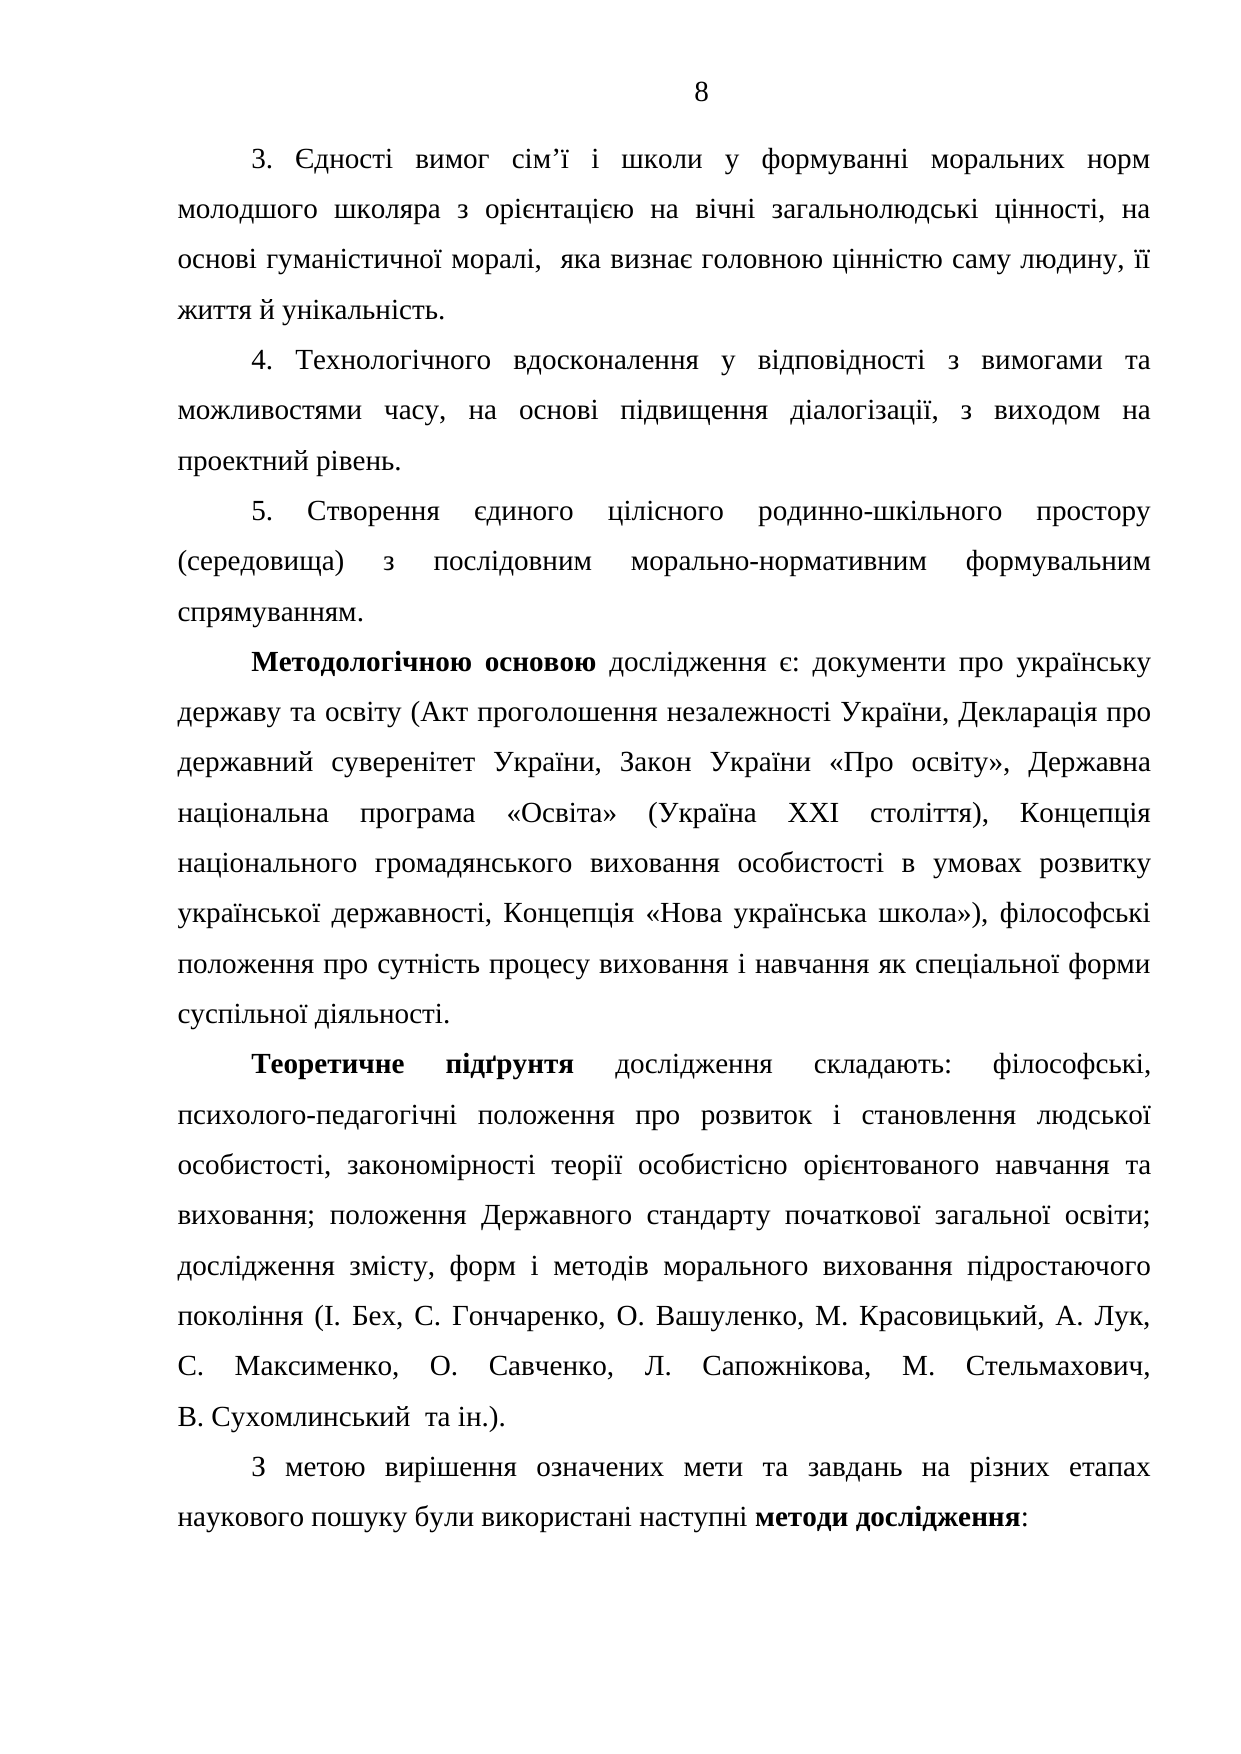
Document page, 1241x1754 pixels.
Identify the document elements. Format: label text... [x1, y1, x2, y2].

text 3. Єдності вимог сім’ї і школи у формуванні моральних норм молодшого школяра з орієнтацією на вічні загальнолюдські цінності, на основі гуманістичної моралі, яка визнає головною цінністю саму людину, її життя й унікальність. [177, 141, 1152, 325]
text Теоретичне підґрунтя дослідження складають: філософські, психолого-педагогічні положення про розвиток і становлення людської особистості, закономірності теорії особистісно орієнтованого навчання та виховання; положення Державного стандарту початкової загальної освіти; дослідження змісту, форм і методів морального виховання підростаючого покоління (І. Бех, С. Гончаренко, О. Вашуленко, М. Красовицький, А. Лук, С. Максименко, О. Савченко, Л. Сапожнікова, М. Стельмахович, В. Сухомлинський та ін.). [177, 1046, 1152, 1432]
text З метою вирішення означених мети та завдань на різних етапах наукового пошуку були використані наступні методи дослідження: [177, 1449, 1152, 1533]
text 5. Створення єдиного цілісного родинно-шкільного простору (середовища) з послідовним морально-нормативним формувальним спрямуванням. [177, 493, 1152, 627]
text Методологічною основою дослідження є: документи про українську державу та освіту (Акт проголошення незалежності України, Декларація про державний суверенітет України, Закон України «Про освіту», Державна національна програма «Освіта» (Україна ХХІ століття), Концепція національного громадянського виховання особистості в умовах розвитку української державності, Концепція «Нова українська школа»), філософські положення про сутність процесу виховання і навчання як спеціальної форми суспільної діяльності. [177, 644, 1152, 1030]
text 4. Технологічного вдосконалення у відповідності з вимогами та можливостями часу, на основі підвищення діалогізації, з виходом на проектний рівень. [177, 342, 1152, 476]
